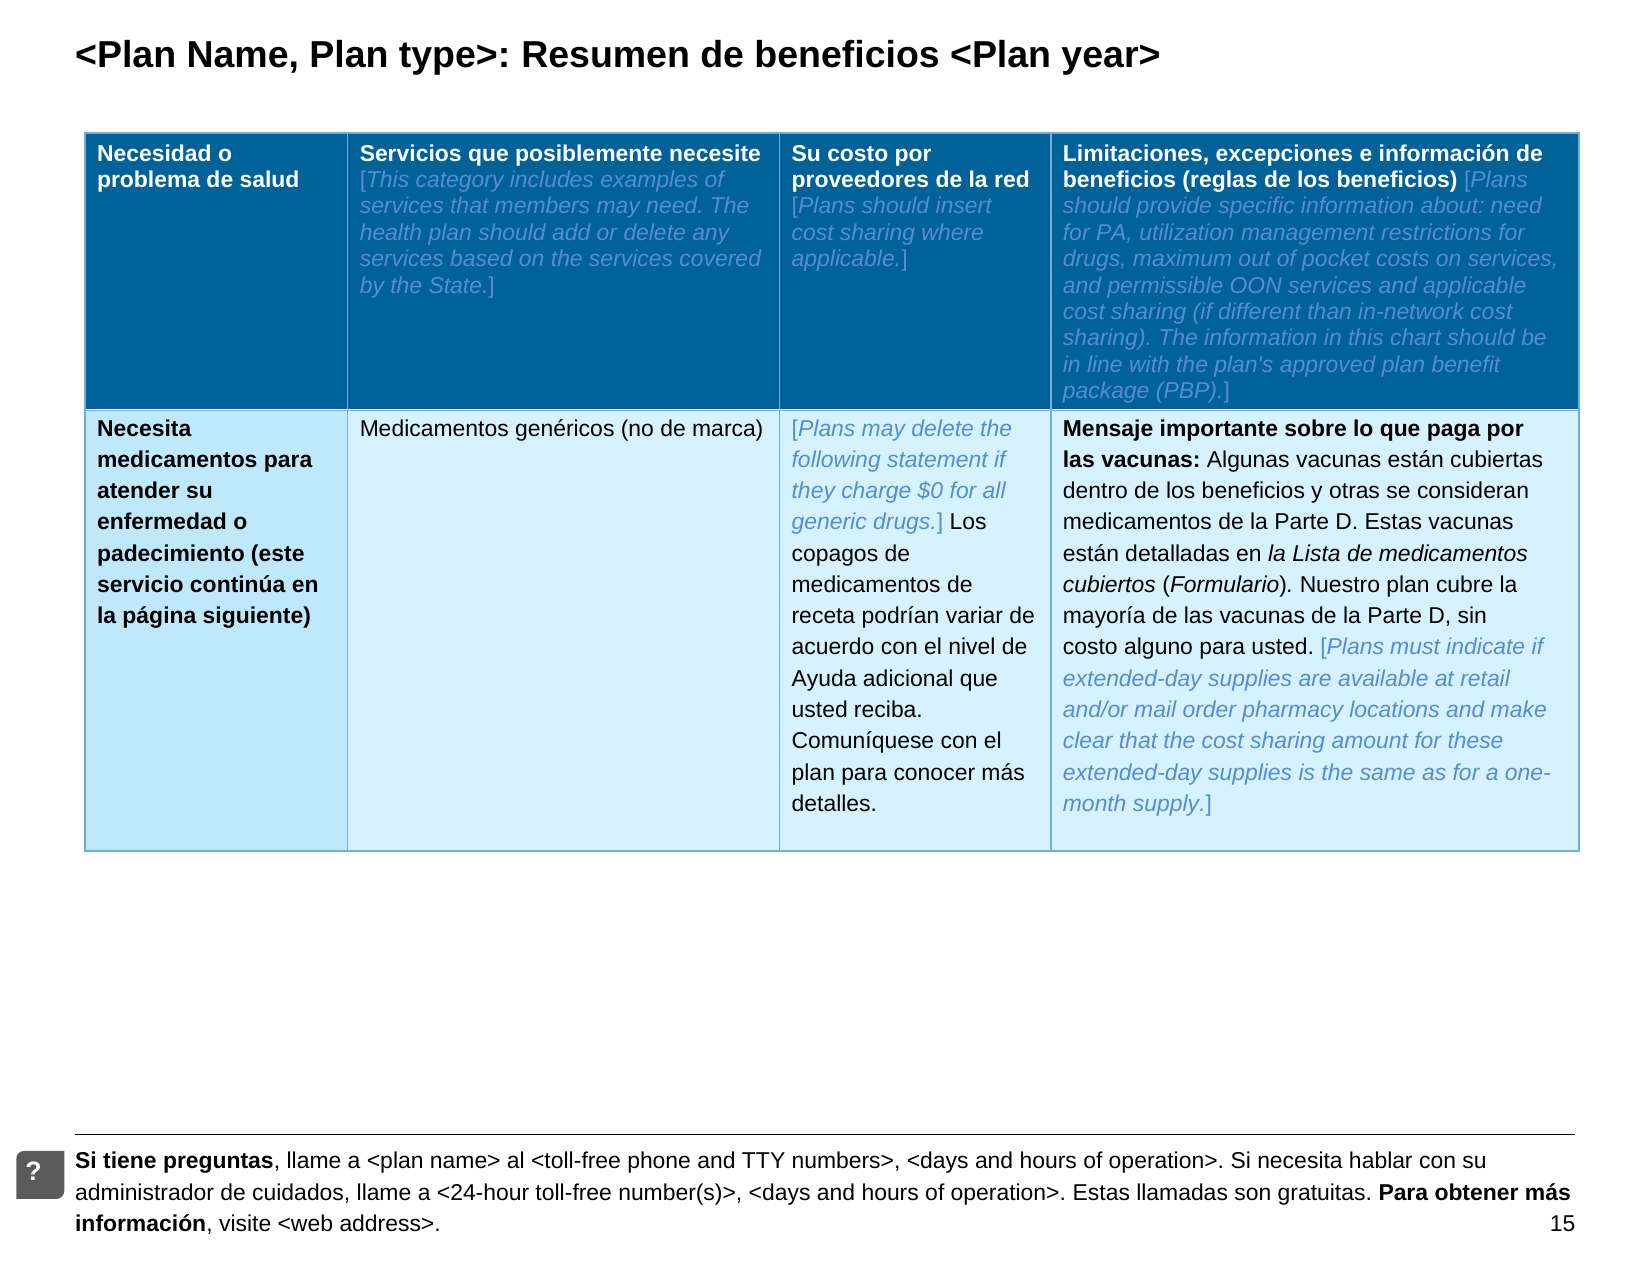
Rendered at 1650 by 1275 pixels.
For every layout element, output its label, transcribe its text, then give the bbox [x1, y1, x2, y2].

table_header Servicios que posiblemente necesite [This category includes examples of services that members may need. The health plan should add or delete any services based on the services covered by the State.] [348, 134, 779, 409]
table_cell Medicamentos genéricos (no de marca) [348, 411, 779, 850]
table_header Necesidad o problema de salud [86, 134, 347, 409]
table_cell Mensaje importante sobre lo que paga por las vacunas: Algunas vacunas están cubiertas dentro de los beneficios y otras se consideran medicamentos de la Parte D. Estas vacunas están detalladas en la Lista de medicamentos cubiertos (Formulario). Nuestro plan cubre la mayoría de las vacunas de la Parte D, sin costo alguno para usted. [Plans must indicate if extended-day supplies are available at retail and/or mail order pharmacy locations and make clear that the cost sharing amount for these extended-day supplies is the same as for a one-month supply.] [1052, 411, 1578, 850]
table_cell Necesita medicamentos para atender su enfermedad o padecimiento (este servicio continúa en la página siguiente) [86, 411, 347, 850]
table_header Su costo por proveedores de la red [Plans should insert cost sharing where applicable.] [780, 134, 1050, 409]
table_cell [Plans may delete the following statement if they charge $0 for all generic drugs.] Los copagos de medicamentos de receta podrían variar de acuerdo con el nivel de Ayuda adicional que usted reciba. Comuníquese con el plan para conocer más detalles. [780, 411, 1050, 850]
table_header Limitaciones, excepciones e información de beneficios (reglas de los beneficios) [Plans should provide specific information about: need for PA, utilization management restrictions for drugs, maximum out of pocket costs on services, and permissible OON services and applicable cost sharing (if different than in-network cost sharing). The information in this chart should be in line with the plan's approved plan benefit package (PBP).] [1052, 134, 1578, 409]
